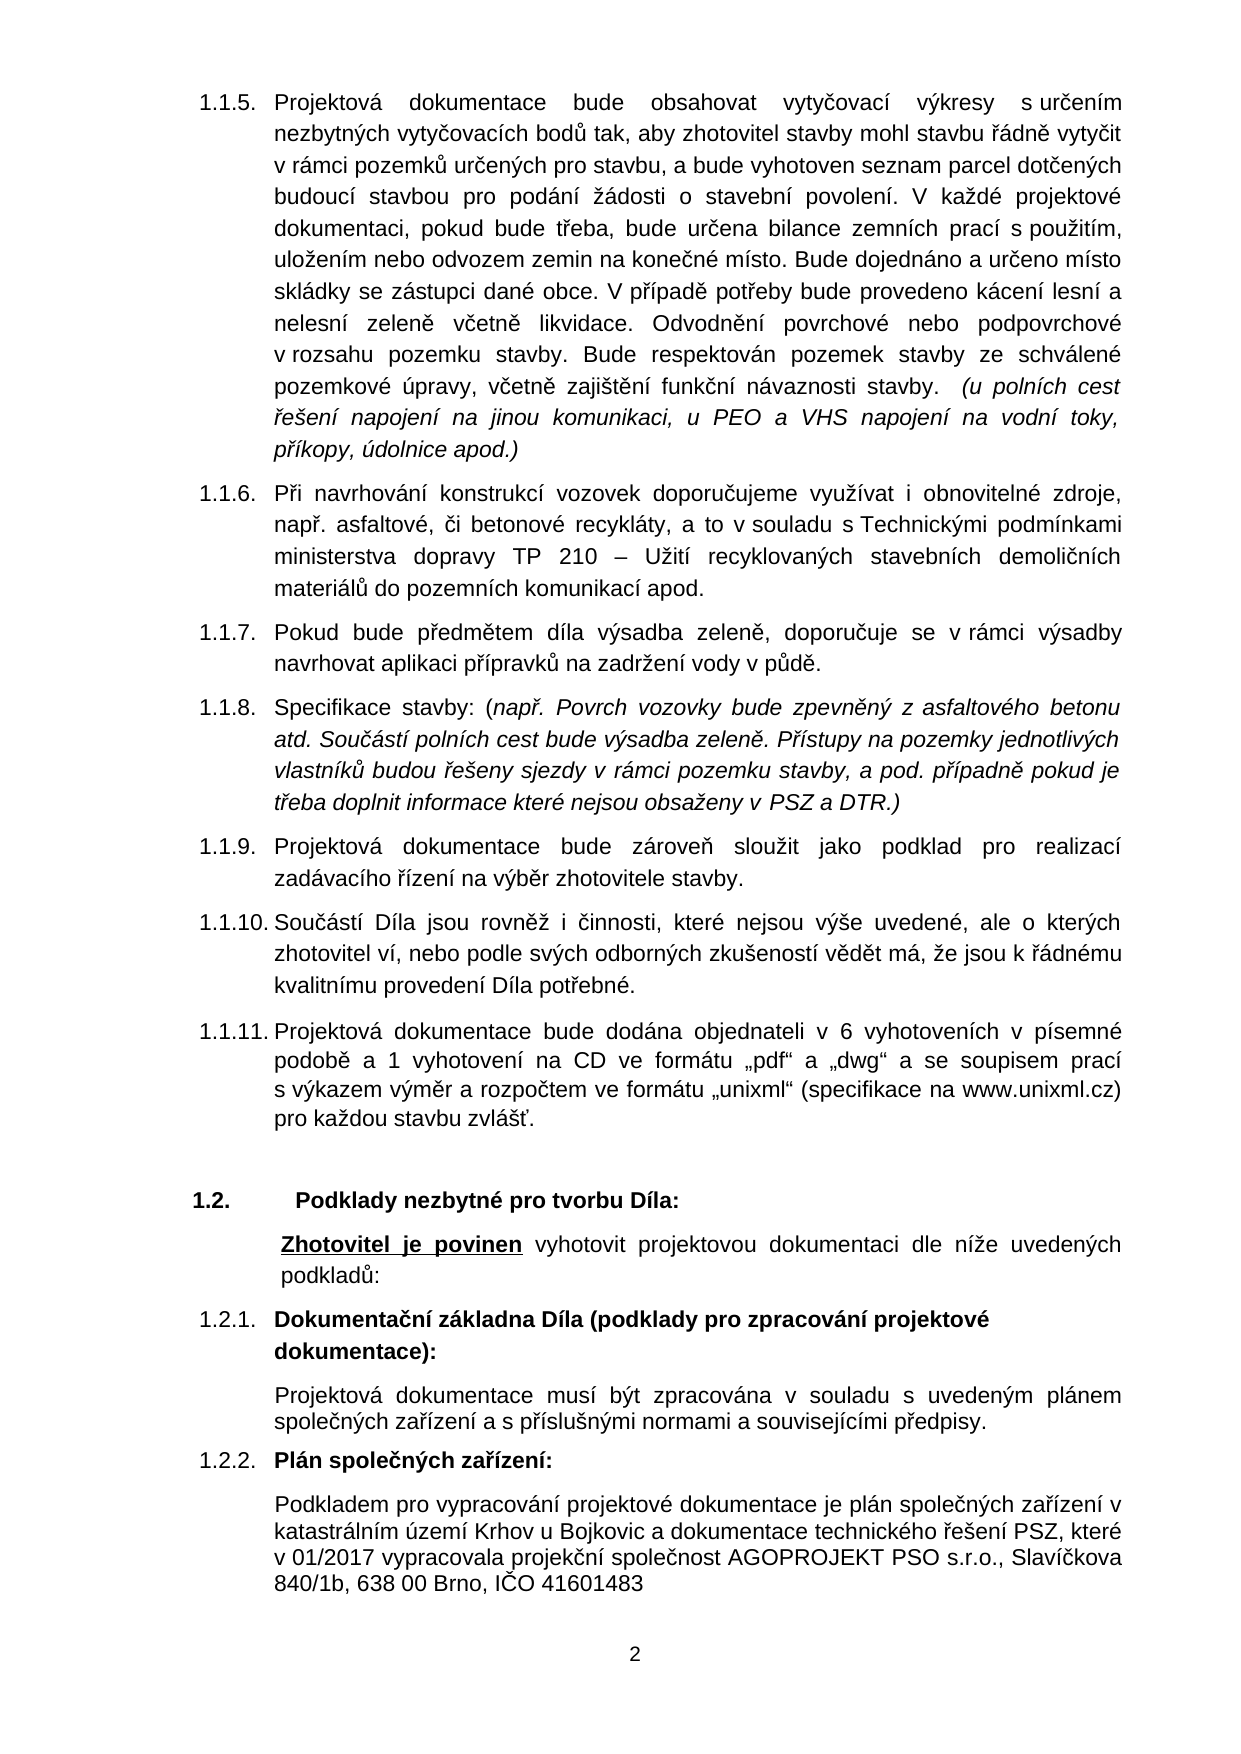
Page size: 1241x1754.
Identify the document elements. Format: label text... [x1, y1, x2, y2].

list Plán společných zařízení: [199, 1447, 1122, 1473]
list Projektová dokumentace bude zároveň sloužit jako podklad pro realizací zadávacího řízení na výběr zhotovitele stavby. [199, 833, 1122, 891]
list Zhotovitel je povinen vyhotovit projektovou dokumentaci dle níže uvedených podkladů: [281, 1231, 1122, 1289]
list Specifikace stavby: (např. Povrch vozovky bude zpevněný z asfaltového betonu atd. Součástí polních cest bude výsadba zeleně. Přístupy na pozemky jednotlivých vlastníků budou řešeny sjezdy v rámci pozemku stavby, a pod. případně pokud je třeba doplnit informace které nejsou obsaženy v PSZ a DTR.) [199, 694, 1122, 815]
list Dokumentační základna Díla (podklady pro zpracování projektové dokumentace): [199, 1306, 1122, 1364]
list Projektová dokumentace musí být zpracována v souladu s uvedeným plánem společných zařízení a s příslušnými normami a souvisejícími předpisy. [274, 1382, 1122, 1435]
list Součástí Díla jsou rovněž i činnosti, které nejsou výše uvedené, ale o kterých zhotovitel ví, nebo podle svých odborných zkušeností vědět má, že jsou k řádnému kvalitnímu provedení Díla potřebné. [199, 909, 1122, 998]
list Podkladem pro vypracování projektové dokumentace je plán společných zařízení v katastrálním území Krhov u Bojkovic a dokumentace technického řešení PSZ, které v 01/2017 vypracovala projekční společnost AGOPROJEKT PSO s.r.o., Slavíčkova 840/1b, 638 00 Brno, IČO 41601483 [274, 1491, 1122, 1597]
list Podklady nezbytné pro tvorbu Díla: [192, 1187, 1122, 1213]
list Projektová dokumentace bude dodána objednateli v 6 vyhotoveních v písemné podobě a 1 vyhotovení na CD ve formátu „pdf“ a „dwg“ a se soupisem prací s výkazem výměr a rozpočtem ve formátu „unixml“ (specifikace na www.unixml.cz) pro každou stavbu zvlášť. [199, 1016, 1122, 1132]
list Při navrhování konstrukcí vozovek doporučujeme využívat i obnovitelné zdroje, např. asfaltové, či betonové recykláty, a to v souladu s Technickými podmínkami ministerstva dopravy TP 210 – Užití recyklovaných stavebních demoličních materiálů do pozemních komunikací apod. [199, 480, 1122, 601]
list Projektová dokumentace bude obsahovat vytyčovací výkresy s určením nezbytných vytyčovacích bodů tak, aby zhotovitel stavby mohl stavbu řádně vytyčit v rámci pozemků určených pro stavbu, a bude vyhotoven seznam parcel dotčených budoucí stavbou pro podání žádosti o stavební povolení. V každé projektové dokumentaci, pokud bude třeba, bude určena bilance zemních prací s použitím, uložením nebo odvozem zemin na konečné místo. Bude dojednáno a určeno místo skládky se zástupci dané obce. V případě potřeby bude provedeno kácení lesní a nelesní zeleně včetně likvidace. Odvodnění povrchové nebo podpovrchové v rozsahu pozemku stavby. Bude respektován pozemek stavby ze schválené pozemkové úpravy, včetně zajištění funkční návaznosti stavby. (u polních cest řešení napojení na jinou komunikaci, u PEO a VHS napojení na vodní toky, příkopy, údolnice apod.) [199, 89, 1122, 462]
list Pokud bude předmětem díla výsadba zeleně, doporučuje se v rámci výsadby navrhovat aplikaci přípravků na zadržení vody v půdě. [199, 619, 1122, 677]
